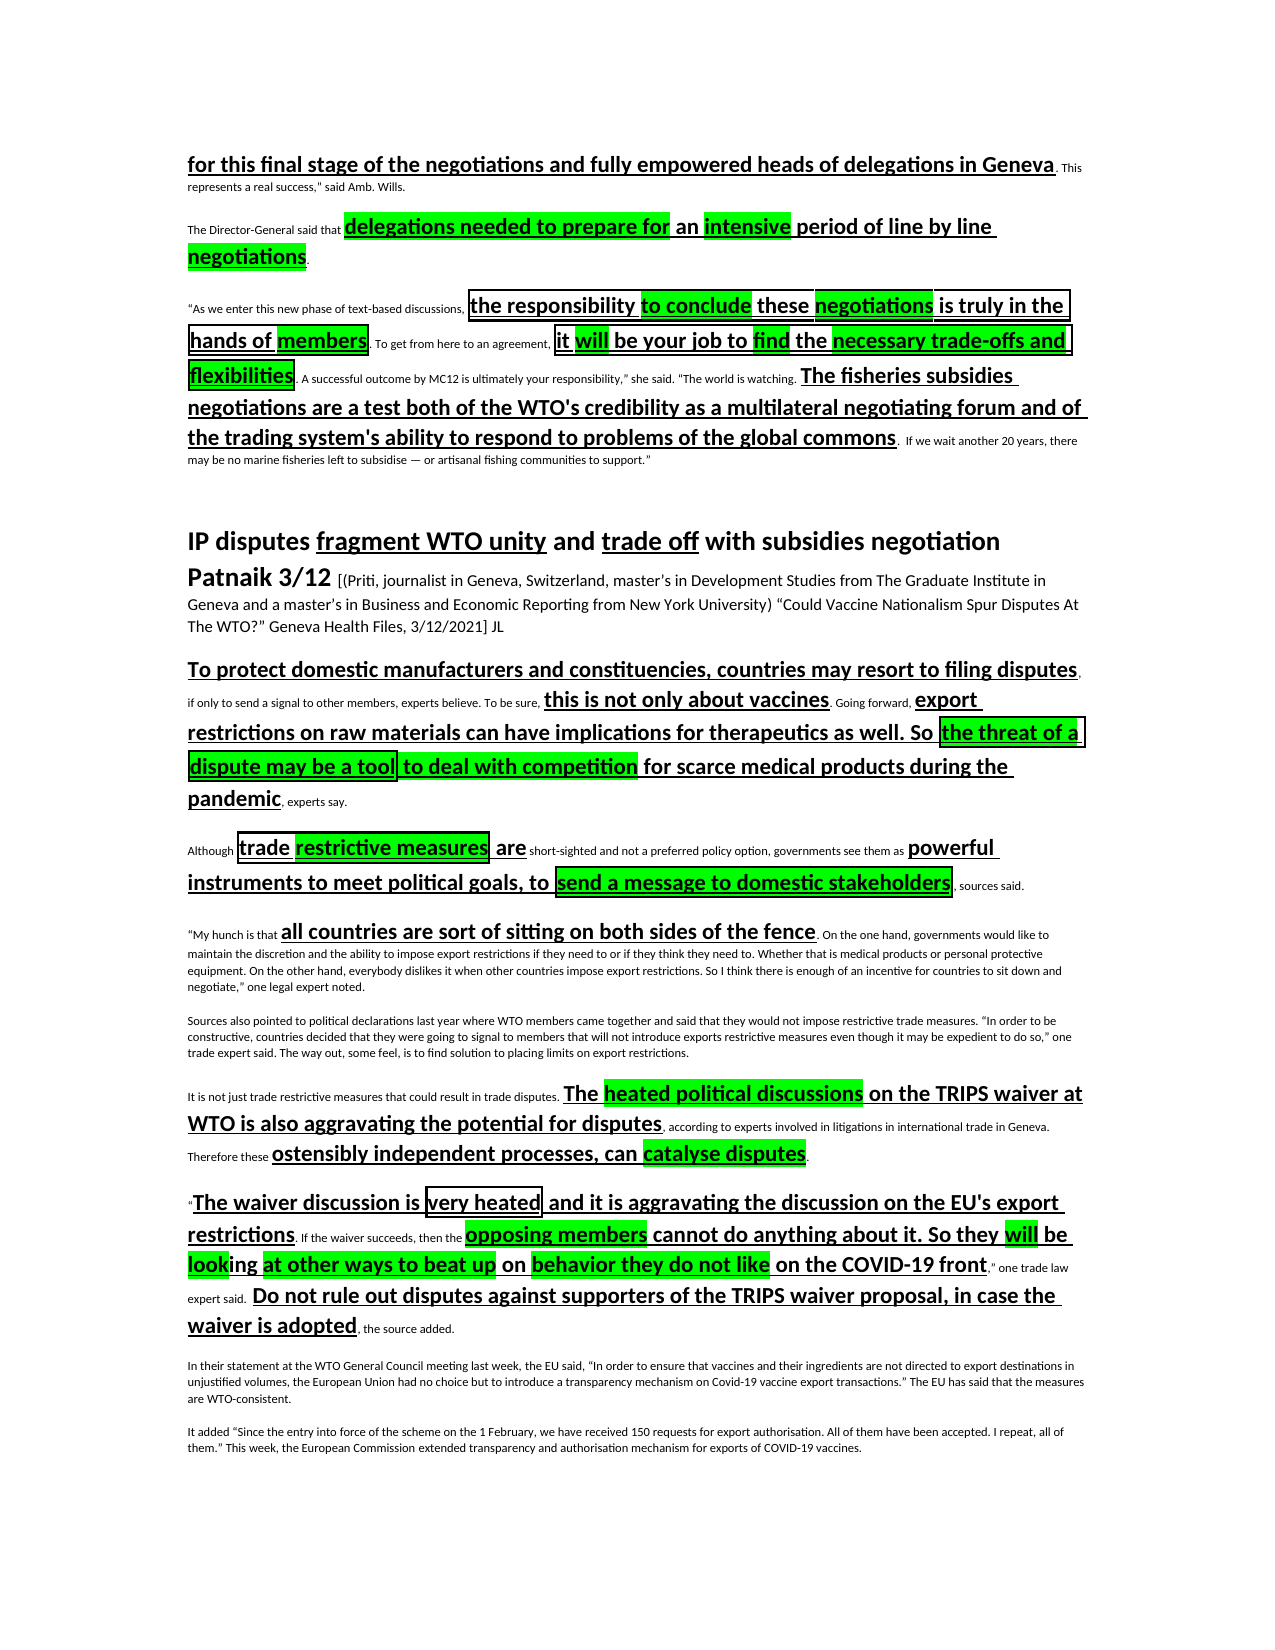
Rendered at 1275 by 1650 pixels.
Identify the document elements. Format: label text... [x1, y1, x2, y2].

text In their statement at the WTO General Council meeting last week, the EU said, “In order to ensure that vaccines and their ingredients are not directed to export destinations in unjustified volumes, the European Union had no choice but to introduce a transparency mechanism on Covid-19 vaccine export transactions.” The EU has said that the measures are WTO-consistent. [187, 1358, 1087, 1406]
subtitle IP disputes fragment WTO unity and trade off with subsidies negotiation [187, 524, 1087, 557]
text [187, 150, 1087, 194]
text To protect domestic manufacturers and constituencies, countries may resort to filing disputes, if only to send a signal to other members, experts believe. To be sure, this is not only about vaccines. Going forward, export restrictions on raw materials can have implications for therapeutics as well. So the threat of a dispute may be a tool to deal with competition for scarce medical products during the pandemic, experts say. [187, 743, 1087, 813]
text Sources also pointed to political declarations last year where WTO members came together and said that they would not impose restrictive trade measures. “In order to be constructive, countries decided that they were going to signal to members that will not introduce exports restrictive measures even though it may be expedient to do so,” one trade expert said. The way out, some feel, is to find solution to placing limits on export restrictions. [187, 1013, 1087, 1061]
text Although trade restrictive measures are short-sighted and not a preferred policy option, governments see them as powerful instruments to meet political goals, to send a message to domestic stakeholders, sources said. [187, 831, 1087, 898]
text It added “Since the entry into force of the scheme on the 1 February, we have received 150 requests for export authorisation. All of them have been accepted. I repeat, all of them.” This week, the European Commission extended transparency and authorisation mechanism for exports of COVID-19 vaccines. [187, 1424, 1087, 1456]
text Patnaik 3/12 [(Priti, journalist in Geneva, Switzerland, master’s in Development Studies from The Graduate Institute in Geneva and a master’s in Business and Economic Reporting from New York University) “Could Vaccine Nationalism Spur Disputes At The WTO?” Geneva Health Files, 3/12/2021] JL [187, 560, 1087, 637]
text It is not just trade restrictive measures that could result in trade disputes. The heated political discussions on the TRIPS waiver at WTO is also aggravating the potential for disputes, according to experts involved in litigations in international trade in Geneva. Therefore these ostensibly independent processes, can catalyse disputes. [187, 1079, 1087, 1167]
text The Director-General said that delegations needed to prepare for an intensive period of line by line negotiations. [187, 212, 1087, 271]
text “As we enter this new phase of text-based discussions, the responsibility to conclude these negotiations is truly in the hands of members. To get from here to an agreement, it will be your job to find the necessary trade-offs and flexibilities. A successful outcome by MC12 is ultimately your responsibility,” she said. “The world is watching. The fisheries subsidies negotiations are a test both of the WTO's credibility as a multilateral negotiating forum and of the trading system's ability to respond to problems of the global commons. If we wait another 20 years, there may be no marine fisheries left to subsidise — or artisanal fishing communities to support.” [187, 418, 1087, 468]
text To protect domestic manufacturers and constituencies, countries may resort to filing disputes, if only to send a signal to other members, experts believe. To be sure, this is not only about vaccines. Going forward, export restrictions on raw materials can have implications for therapeutics as well. So the threat of a dispute may be a tool to deal with competition for scarce medical products during the pandemic, experts say. [187, 655, 1087, 747]
text “The waiver discussion is very heated and it is aggravating the discussion on the EU's export restrictions. If the waiver succeeds, then the opposing members cannot do anything about it. So they will be looking at other ways to beat up on behavior they do not like on the COVID-19 front,” one trade law expert said. Do not rule out disputes against supporters of the TRIPS waiver proposal, in case the waiver is adopted, the source added. [187, 1186, 1087, 1339]
text “My hunch is that all countries are sort of sitting on both sides of the fence. On the one hand, governments would like to maintain the discretion and the ability to impose export restrictions if they need to or if they think they need to. Whether that is medical products or personal protective equipment. On the other hand, everybody dislikes it when other countries impose export restrictions. So I think there is enough of an incentive for countries to sit down and negotiate,” one legal expert noted. [187, 917, 1087, 995]
text “As we enter this new phase of text-based discussions, the responsibility to conclude these negotiations is truly in the hands of members. To get from here to an agreement, it will be your job to find the necessary trade-offs and flexibilities. A successful outcome by MC12 is ultimately your responsibility,” she said. “The world is watching. The fisheries subsidies negotiations are a test both of the WTO's credibility as a multilateral negotiating forum and of the trading system's ability to respond to problems of the global commons. If we wait another 20 years, there may be no marine fisheries left to subsidise — or artisanal fishing communities to support.” [187, 289, 1087, 417]
